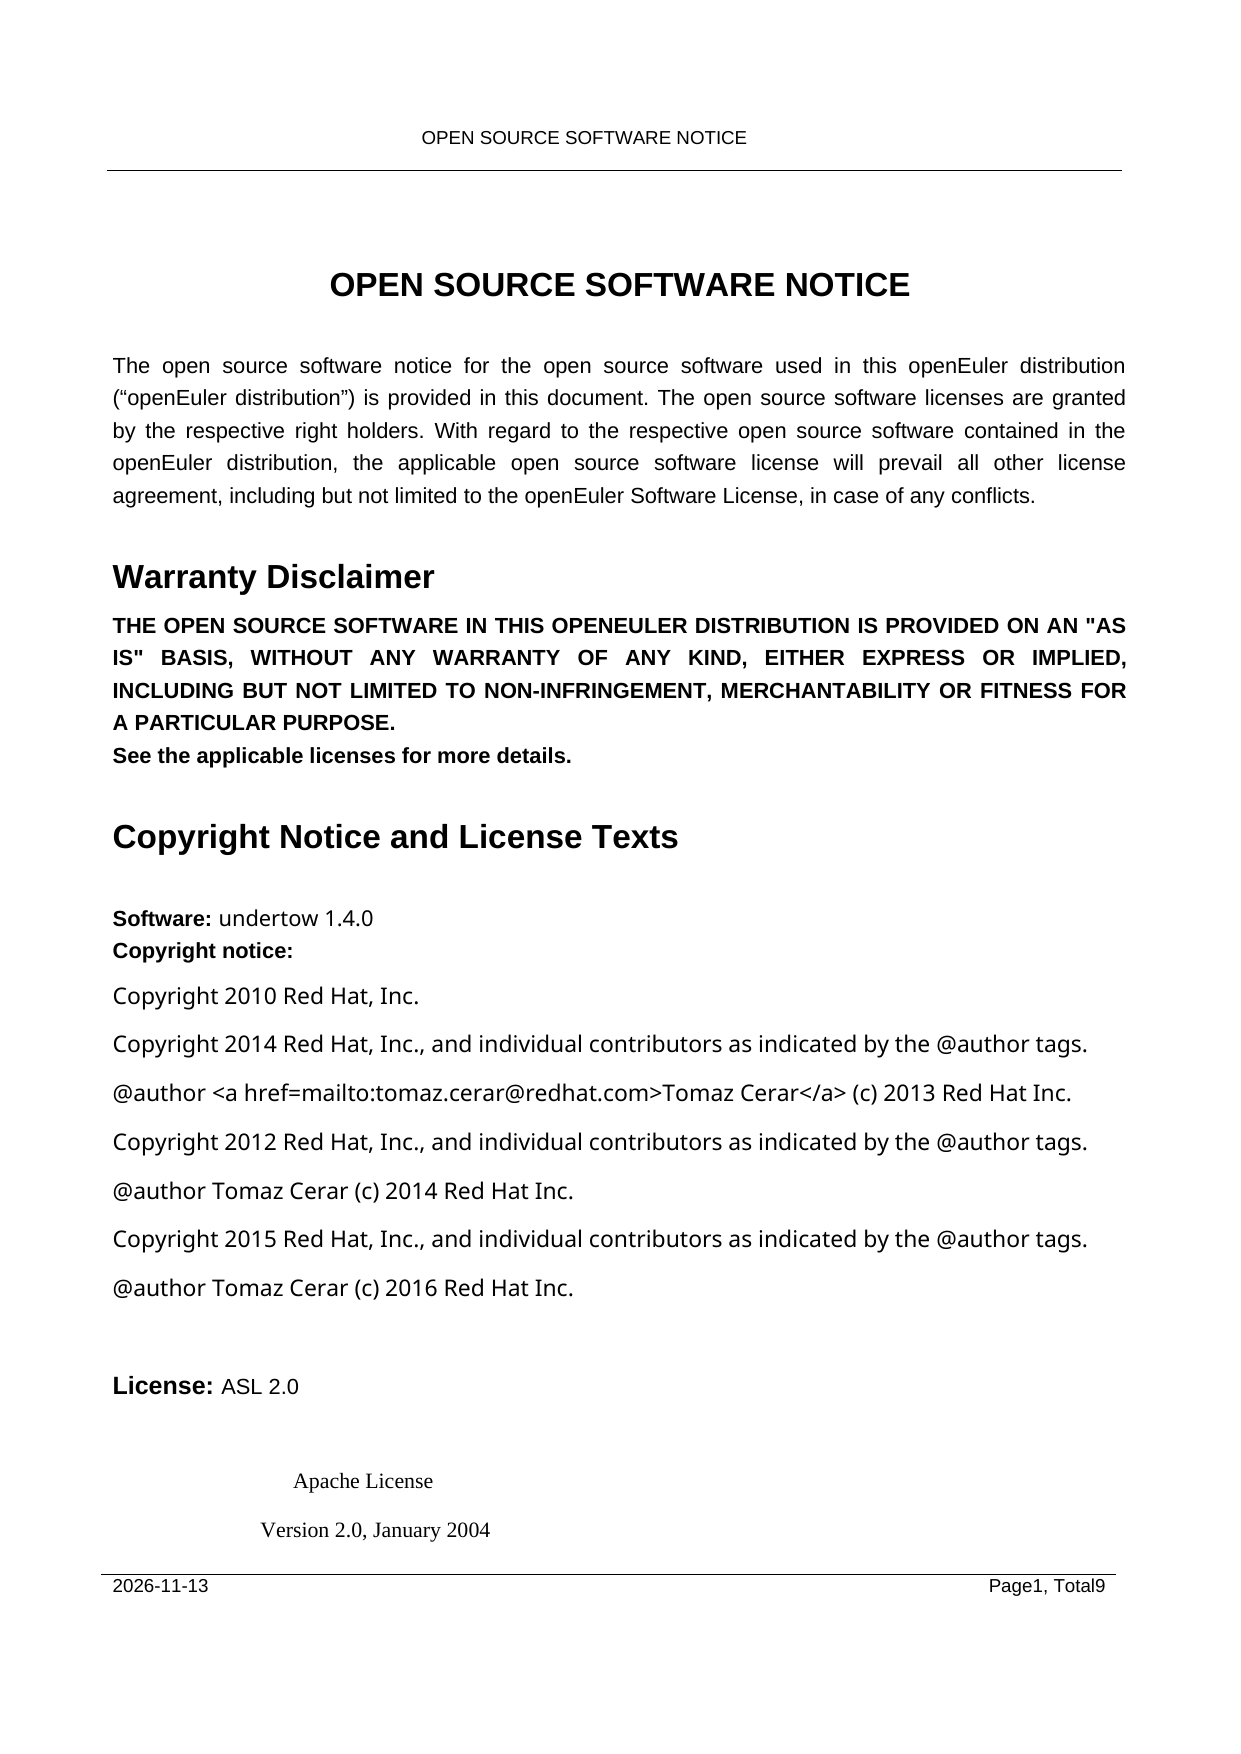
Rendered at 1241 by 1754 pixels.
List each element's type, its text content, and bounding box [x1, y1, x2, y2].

text OPEN SOURCE SOFTWARE NOTICE [112, 251, 1128, 316]
text Copyright notice: [112, 934, 1128, 966]
text THE OPEN SOURCE SOFTWARE IN THIS OPENEULER DISTRIBUTION IS PROVIDED ON AN "AS IS" BASIS, WITHOUT ANY WARRANTY OF ANY KIND, EITHER EXPRESS OR IMPLIED, INCLUDING BUT NOT LIMITED TO NON-INFRINGEMENT, MERCHANTABILITY OR FITNESS FOR A PARTICULAR PURPOSE. See the applicable licenses for more details. [112, 609, 1128, 771]
text The open source software notice for the open source software used in this openEuler distribution (“openEuler distribution”) is provided in this document. The open source software licenses are granted by the respective right holders. With regard to the respective open source software contained in the openEuler distribution, the applicable open source software license will prevail all other license agreement, including but not limited to the openEuler Software License, in case of any conflicts. [112, 349, 1128, 511]
text Copyright Notice and License Texts [112, 804, 1128, 869]
text Warranty Disclaimer [112, 544, 1128, 609]
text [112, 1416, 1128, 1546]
text Copyright 2010 Red Hat, Inc. Copyright 2014 Red Hat, Inc., and individual contributors as indicated by the @author tags. @author <a href=mailto:tomaz.cerar@redhat.com>Tomaz Cerar</a> (c) 2013 Red Hat Inc. Copyright 2012 Red Hat, Inc., and individual contributors as indicated by the @author tags. @author Tomaz Cerar (c) 2014 Red Hat Inc. Copyright 2015 Red Hat, Inc., and individual contributors as indicated by the @author tags. @author Tomaz Cerar (c) 2016 Red Hat Inc. [112, 979, 1128, 1353]
text Software: undertow 1.4.0 [112, 901, 1128, 934]
text License: ASL 2.0 [112, 1369, 1128, 1402]
